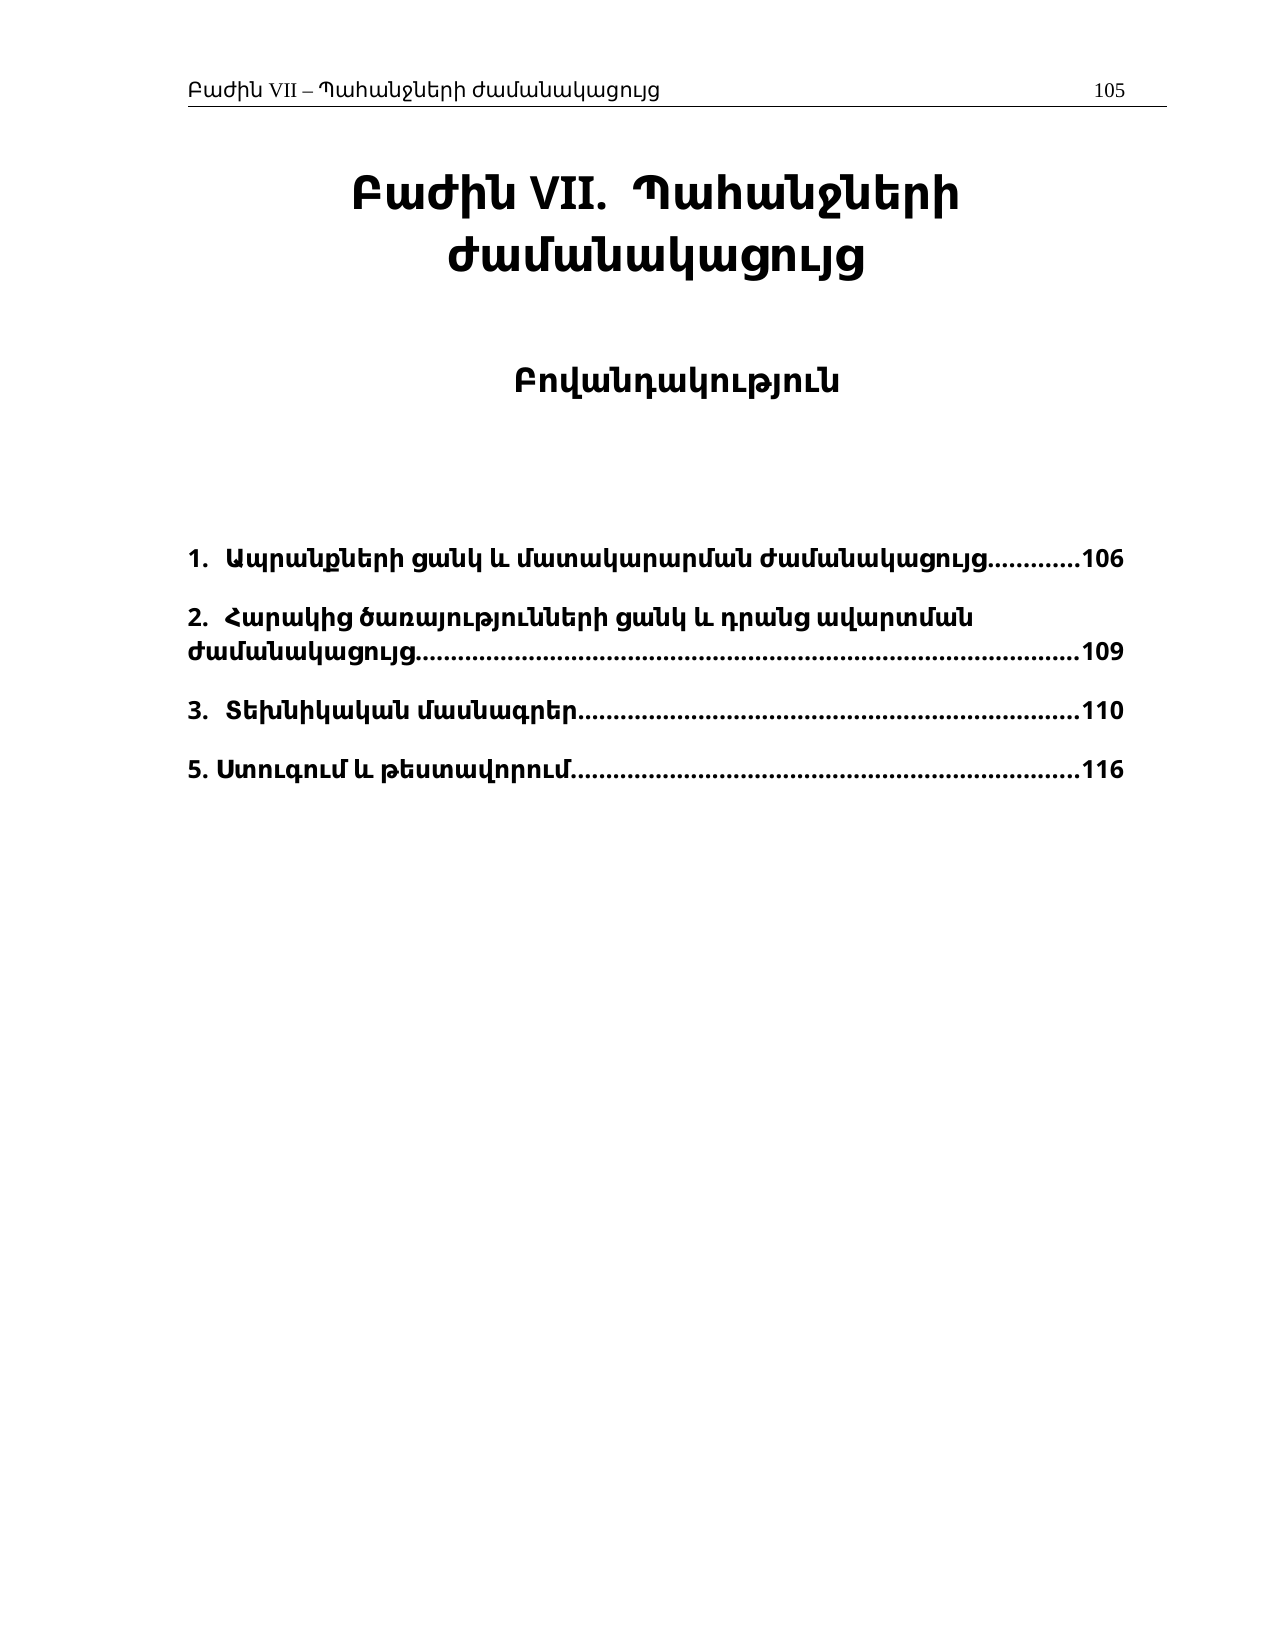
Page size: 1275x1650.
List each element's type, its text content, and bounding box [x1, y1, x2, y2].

text 5. Ստուգում և թեստավորում 116 [187, 752, 1167, 786]
text Բովանդակություն [187, 357, 1167, 402]
text 3. Տեխնիկական մասնագրեր 110 [187, 693, 1167, 727]
text 1. Ապրանքների ցանկ և մատակարարման ժամանակացույց 106 [187, 541, 1167, 575]
text 2. Հարակից ծառայությունների ցանկ և դրանց ավարտման ժամանակացույց 109 [187, 600, 1167, 668]
table_header Բաժին VII. Պահանջների ժամանակացույց [176, 135, 1134, 323]
